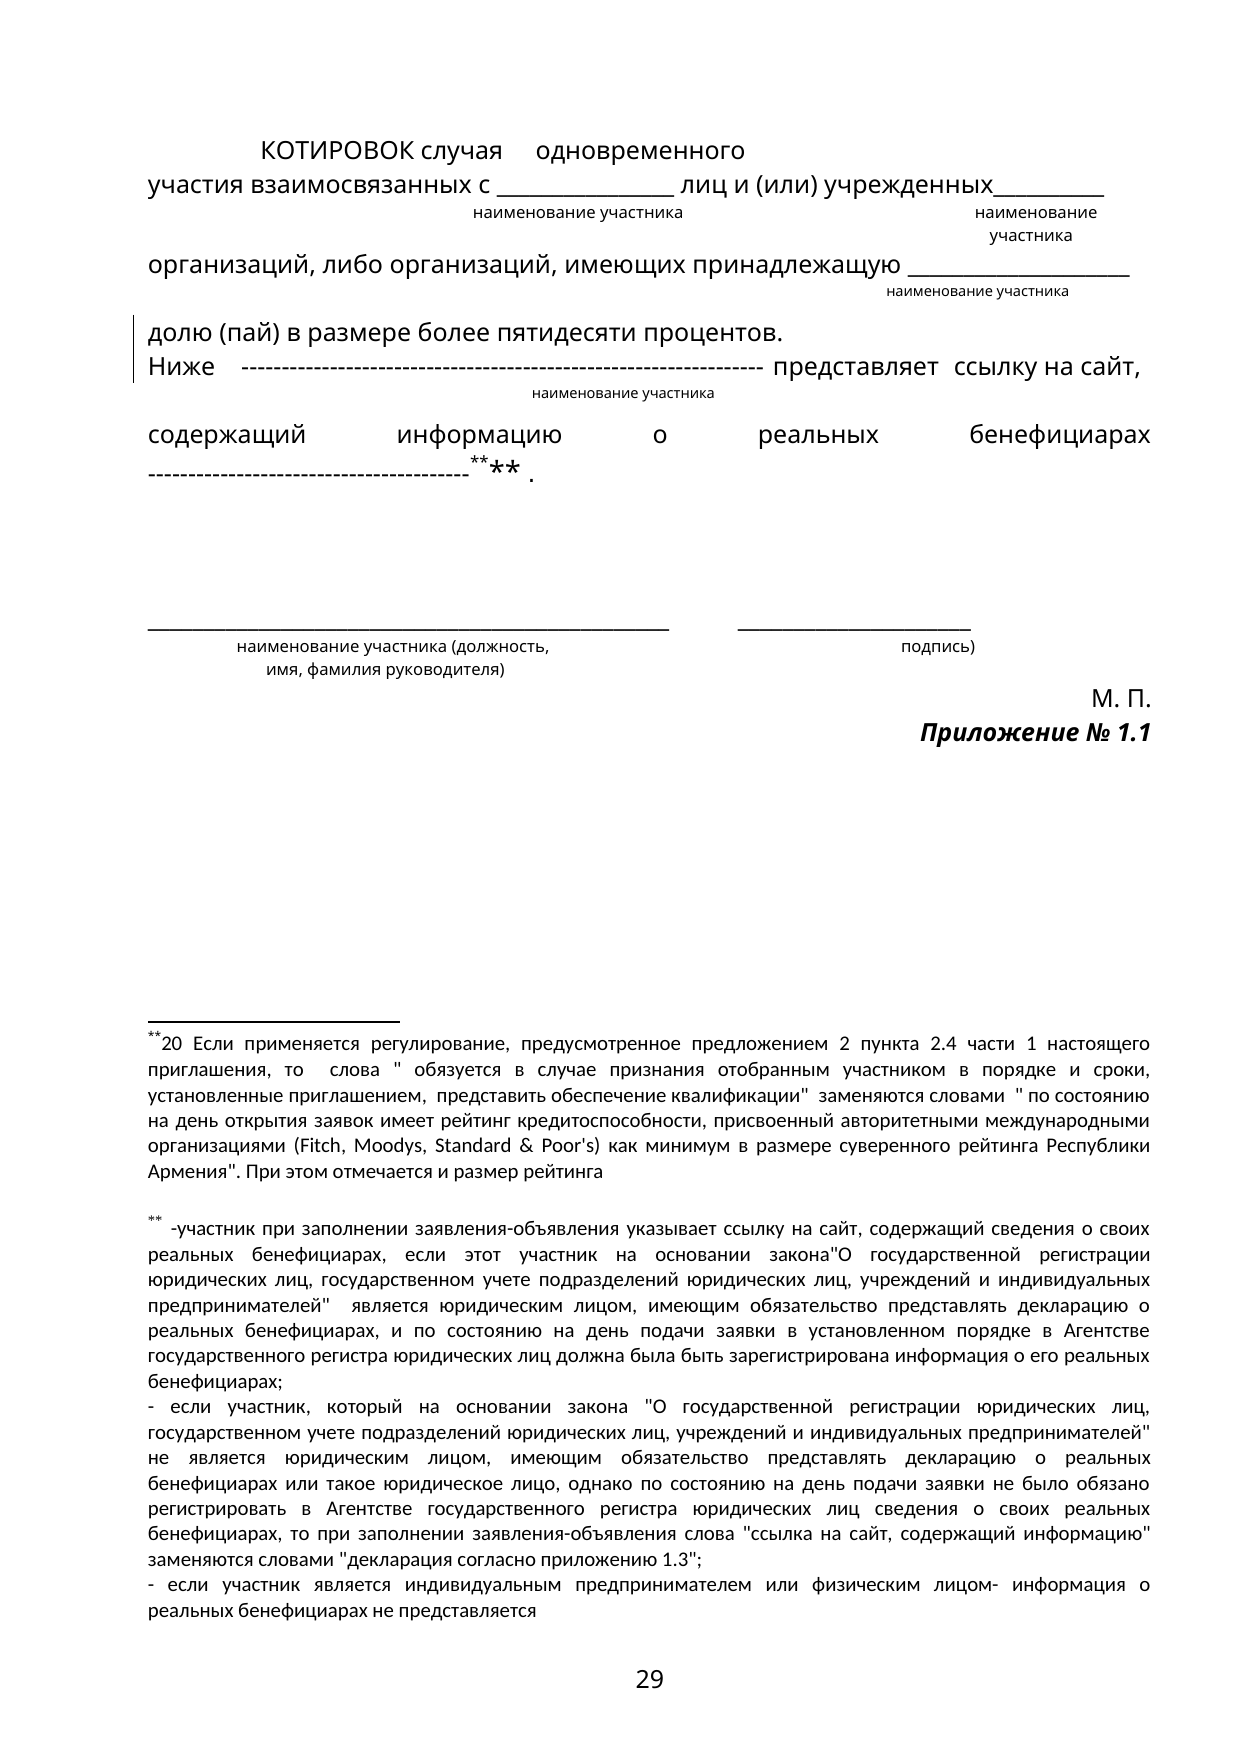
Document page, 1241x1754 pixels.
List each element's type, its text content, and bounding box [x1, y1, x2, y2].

text наименование участника (должность, подпись) [236, 635, 1152, 657]
text наименование участника [886, 281, 1152, 314]
text наименование участника наименование [473, 201, 1152, 224]
text участника [989, 224, 1152, 246]
text участия взаимосвязанных с ________________ лиц и (или) учрежденных__________ [148, 167, 1152, 201]
text содержащий информацию о реальных бенефициарах ----------------------------------------** . [148, 417, 1152, 491]
text наименование участника [532, 383, 1152, 417]
text долю (пай) в размере более пятидесяти процентов. [148, 314, 1152, 349]
text М. П. [148, 680, 1152, 714]
text Ниже ----------------------------------------------------------------- представляет ссылку на сайт, [148, 349, 1152, 383]
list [223, 133, 1152, 167]
text _______________________________________________ _____________________ [148, 601, 1152, 635]
text организаций, либо организаций, имеющих принадлежащую ____________________ [148, 246, 1152, 281]
text Приложение № 1.1 [148, 714, 1152, 748]
text имя, фамилия руководителя) [266, 657, 1152, 680]
